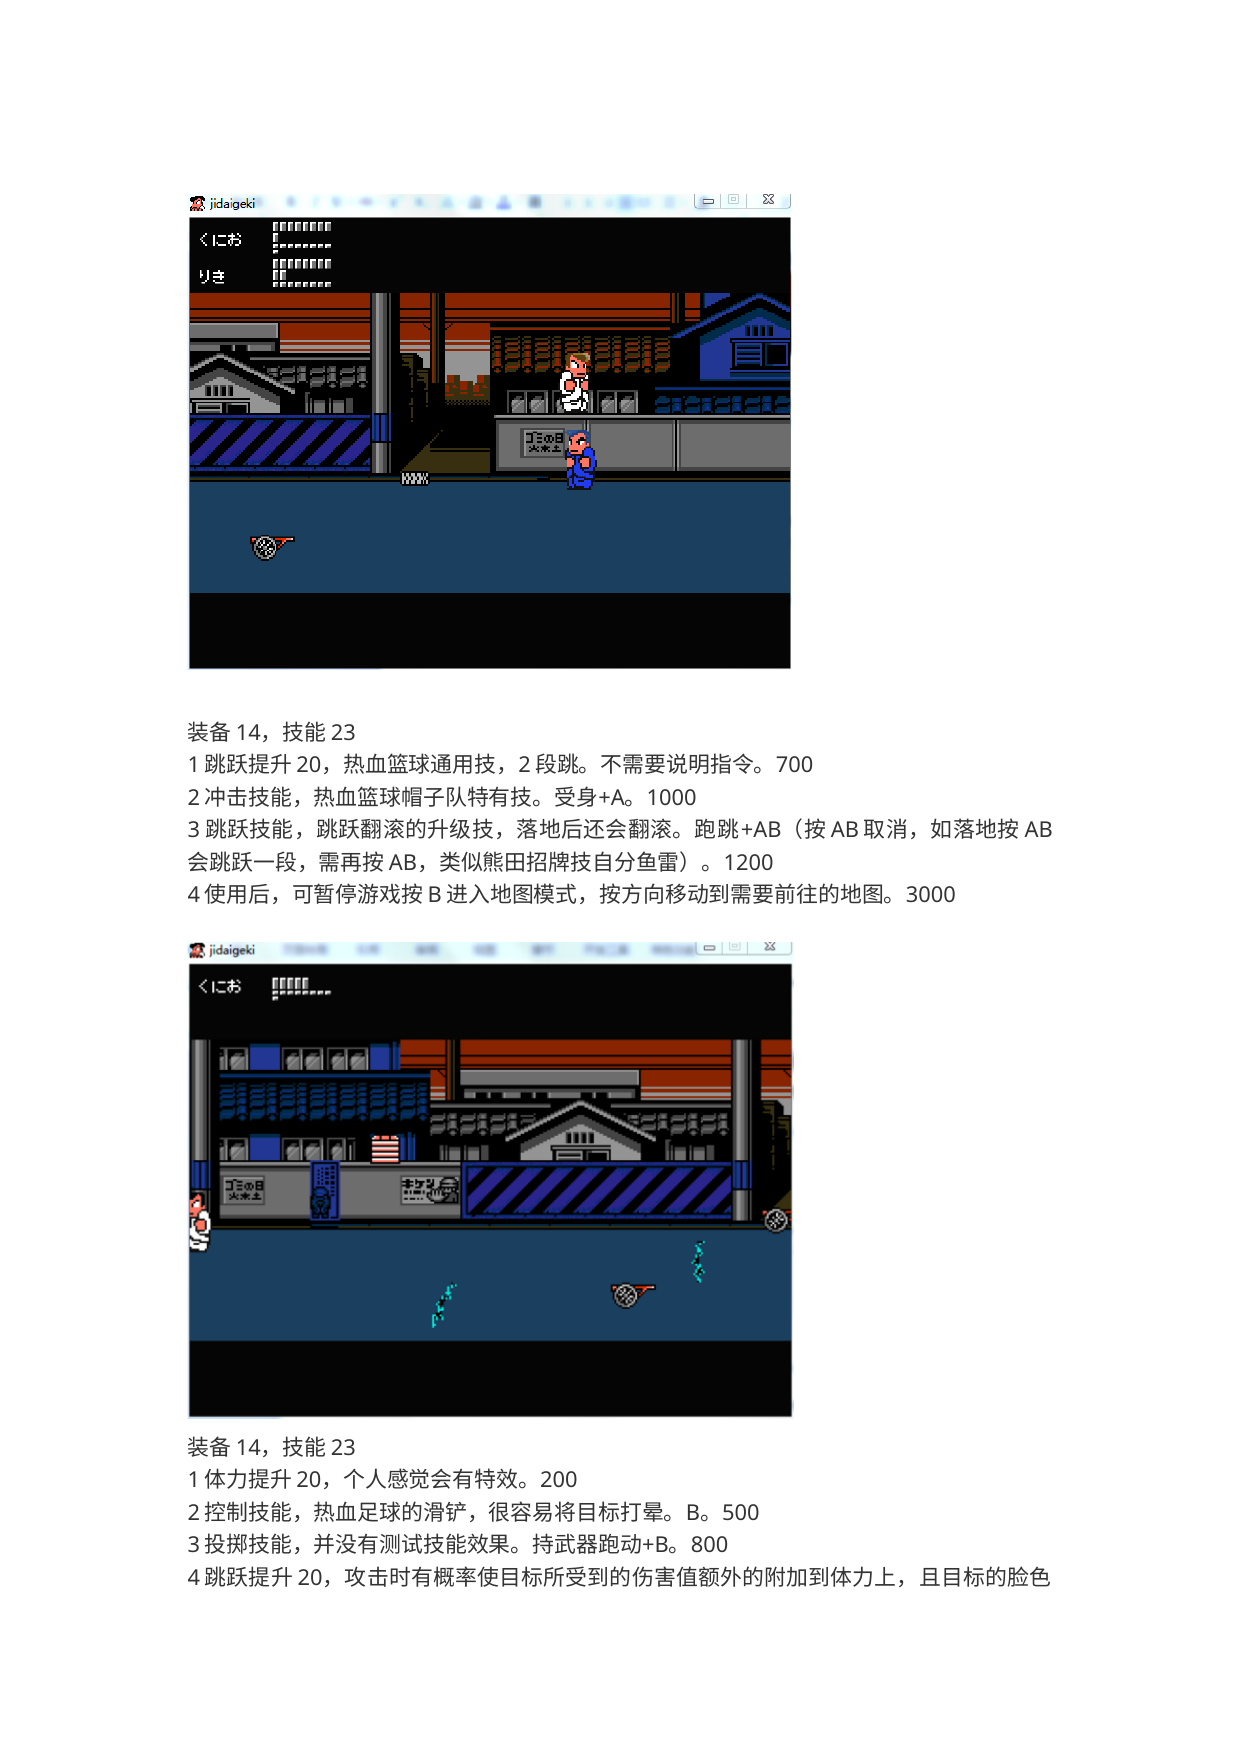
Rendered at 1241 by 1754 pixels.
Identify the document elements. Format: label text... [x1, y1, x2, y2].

picture [187, 194, 792, 670]
text 装备14，技能23 1体力提升20，个人感觉会有特效。200 2控制技能，热血足球的滑铲，很容易将目标打晕。B。500 3投掷技能，并没有测试技能效果。持武器跑动+B。800 4跳跃提升20，攻击时有概率使目标所受到的伤害值额外的附加到体力上，且目标的脸色会变成紫色，超级实用。2000 [187, 1429, 1053, 1592]
picture [187, 942, 794, 1419]
text 装备14，技能23 1跳跃提升20，热血篮球通用技，2段跳。不需要说明指令。700 2冲击技能，热血篮球帽子队特有技。受身+A。1000 3跳跃技能，跳跃翻滚的升级技，落地后还会翻滚。跑跳+AB（按AB取消，如落地按AB会跳跃一段，需再按AB，类似熊田招牌技自分鱼雷）。1200 4使用后，可暂停游戏按B进入地图模式，按方向移动到需要前往的地图。3000 [187, 714, 1053, 909]
